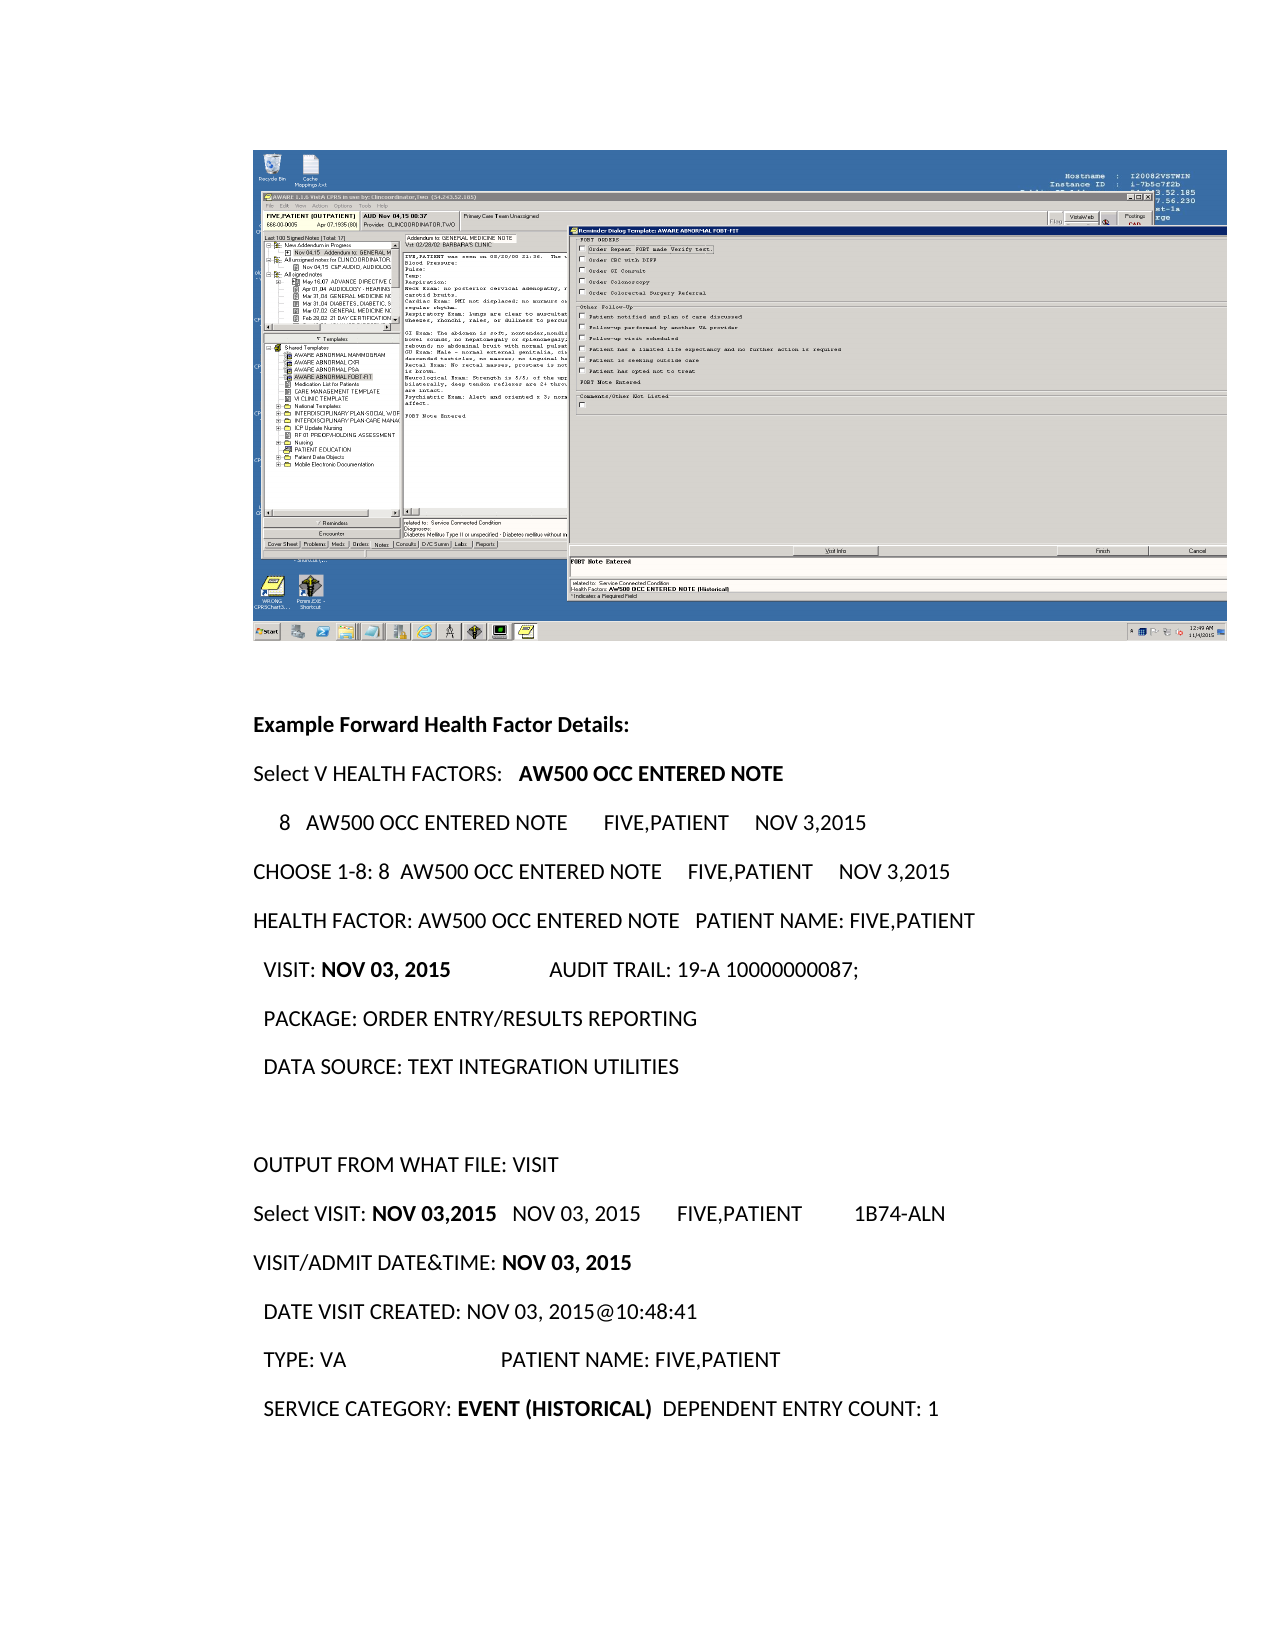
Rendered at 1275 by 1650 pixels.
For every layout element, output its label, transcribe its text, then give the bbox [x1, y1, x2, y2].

text PACKAGE: ORDER ENTRY/RESULTS REPORTING [253, 1004, 1125, 1032]
text TYPE: VA PATIENT NAME: FIVE,PATIENT [253, 1346, 1125, 1374]
text HEALTH FACTOR: AW500 OCC ENTERED NOTE PATIENT NAME: FIVE,PATIENT [253, 906, 1125, 934]
text CHOOSE 1-8: 8 AW500 OCC ENTERED NOTE FIVE,PATIENT NOV 3,2015 [253, 857, 1125, 885]
text Select V HEALTH FACTORS: AW500 OCC ENTERED NOTE [253, 759, 1125, 787]
text DATE VISIT CREATED: NOV 03, 2015@10:48:41 [253, 1297, 1125, 1325]
picture [253, 150, 1227, 641]
text DATA SOURCE: TEXT INTEGRATION UTILITIES [253, 1052, 1125, 1081]
text VISIT: NOV 03, 2015 AUDIT TRAIL: 19-A 10000000087; [253, 955, 1125, 983]
text VISIT/ADMIT DATE&TIME: NOV 03, 2015 [253, 1248, 1125, 1276]
text Example Forward Health Factor Details: [253, 711, 1125, 738]
text Select VISIT: NOV 03,2015 NOV 03, 2015 FIVE,PATIENT 1B74-ALN [253, 1199, 1125, 1227]
text SERVICE CATEGORY: EVENT (HISTORICAL) DEPENDENT ENTRY COUNT: 1 [253, 1394, 1125, 1422]
text OUTPUT FROM WHAT FILE: VISIT [253, 1150, 1125, 1178]
text 8 AW500 OCC ENTERED NOTE FIVE,PATIENT NOV 3,2015 [253, 808, 1125, 836]
